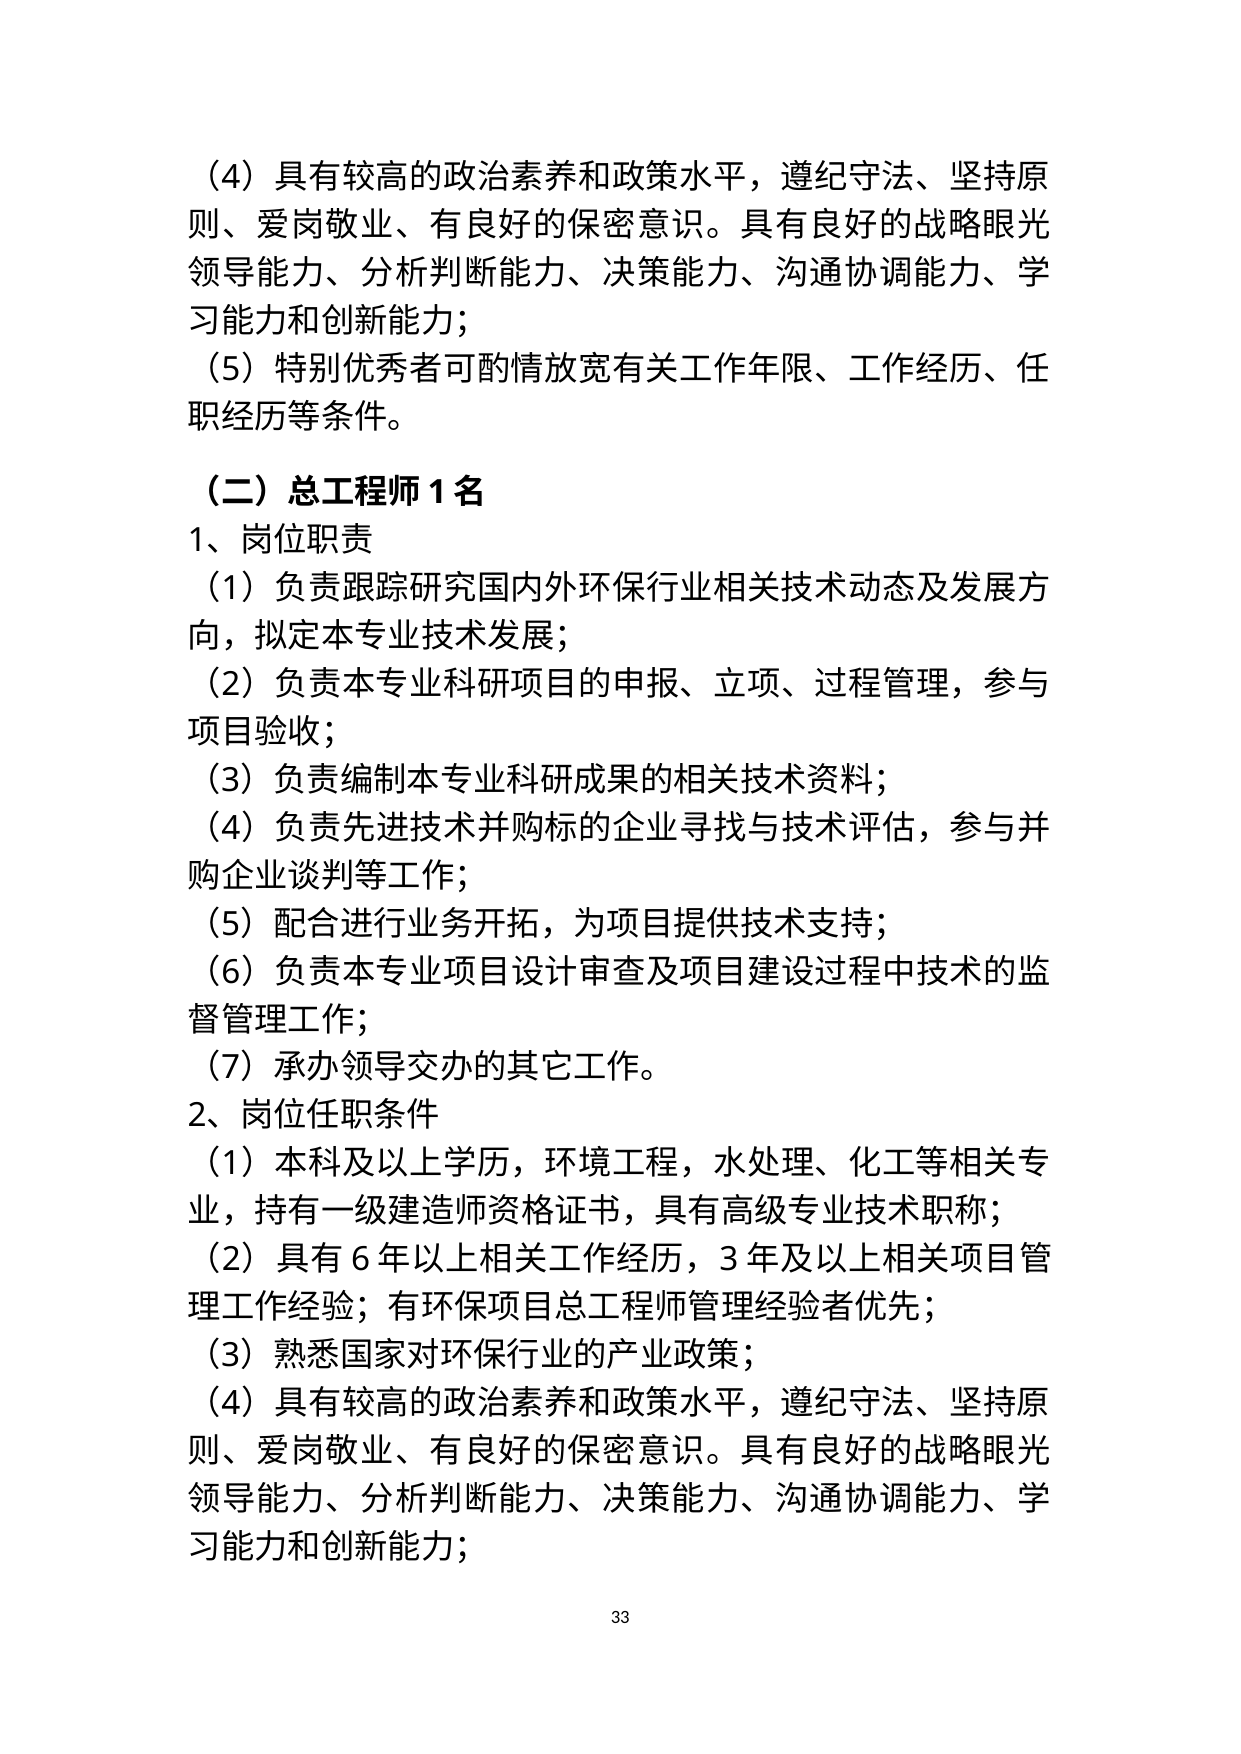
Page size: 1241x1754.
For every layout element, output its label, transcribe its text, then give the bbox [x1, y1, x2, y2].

text （4）负责先进技术并购标的企业寻找与技术评估，参与并购企业谈判等工作； [187, 801, 1053, 897]
text （4）具有较高的政治素养和政策水平，遵纪守法、坚持原则、爱岗敬业、有良好的保密意识。具有良好的战略眼光、领导能力、分析判断能力、决策能力、沟通协调能力、学习能力和创新能力； [187, 1376, 1053, 1568]
text （1）负责跟踪研究国内外环保行业相关技术动态及发展方向，拟定本专业技术发展； （2）负责本专业科研项目的申报、立项、过程管理，参与项目验收； [187, 561, 1053, 753]
text （3）负责编制本专业科研成果的相关技术资料； [187, 753, 1053, 801]
text （3）熟悉国家对环保行业的产业政策； [187, 1328, 1053, 1376]
text （6）负责本专业项目设计审查及项目建设过程中技术的监督管理工作； [187, 945, 1053, 1041]
text （7）承办领导交办的其它工作。 [187, 1041, 1053, 1088]
text （5）特别优秀者可酌情放宽有关工作年限、工作经历、任职经历等条件。 [187, 342, 1053, 438]
text （4）具有较高的政治素养和政策水平，遵纪守法、坚持原则、爱岗敬业、有良好的保密意识。具有良好的战略眼光、领导能力、分析判断能力、决策能力、沟通协调能力、学习能力和创新能力； [187, 150, 1053, 342]
text （5）配合进行业务开拓，为项目提供技术支持； [187, 897, 1053, 945]
text （1）本科及以上学历，环境工程，水处理、化工等相关专业，持有一级建造师资格证书，具有高级专业技术职称； [187, 1136, 1053, 1232]
text 1、岗位职责 [187, 513, 1053, 561]
text （2）具有6年以上相关工作经历，3年及以上相关项目管理工作经验；有环保项目总工程师管理经验者优先； [187, 1232, 1053, 1328]
text （二）总工程师1名 [187, 465, 1053, 513]
text 2、岗位任职条件 [187, 1088, 1053, 1136]
